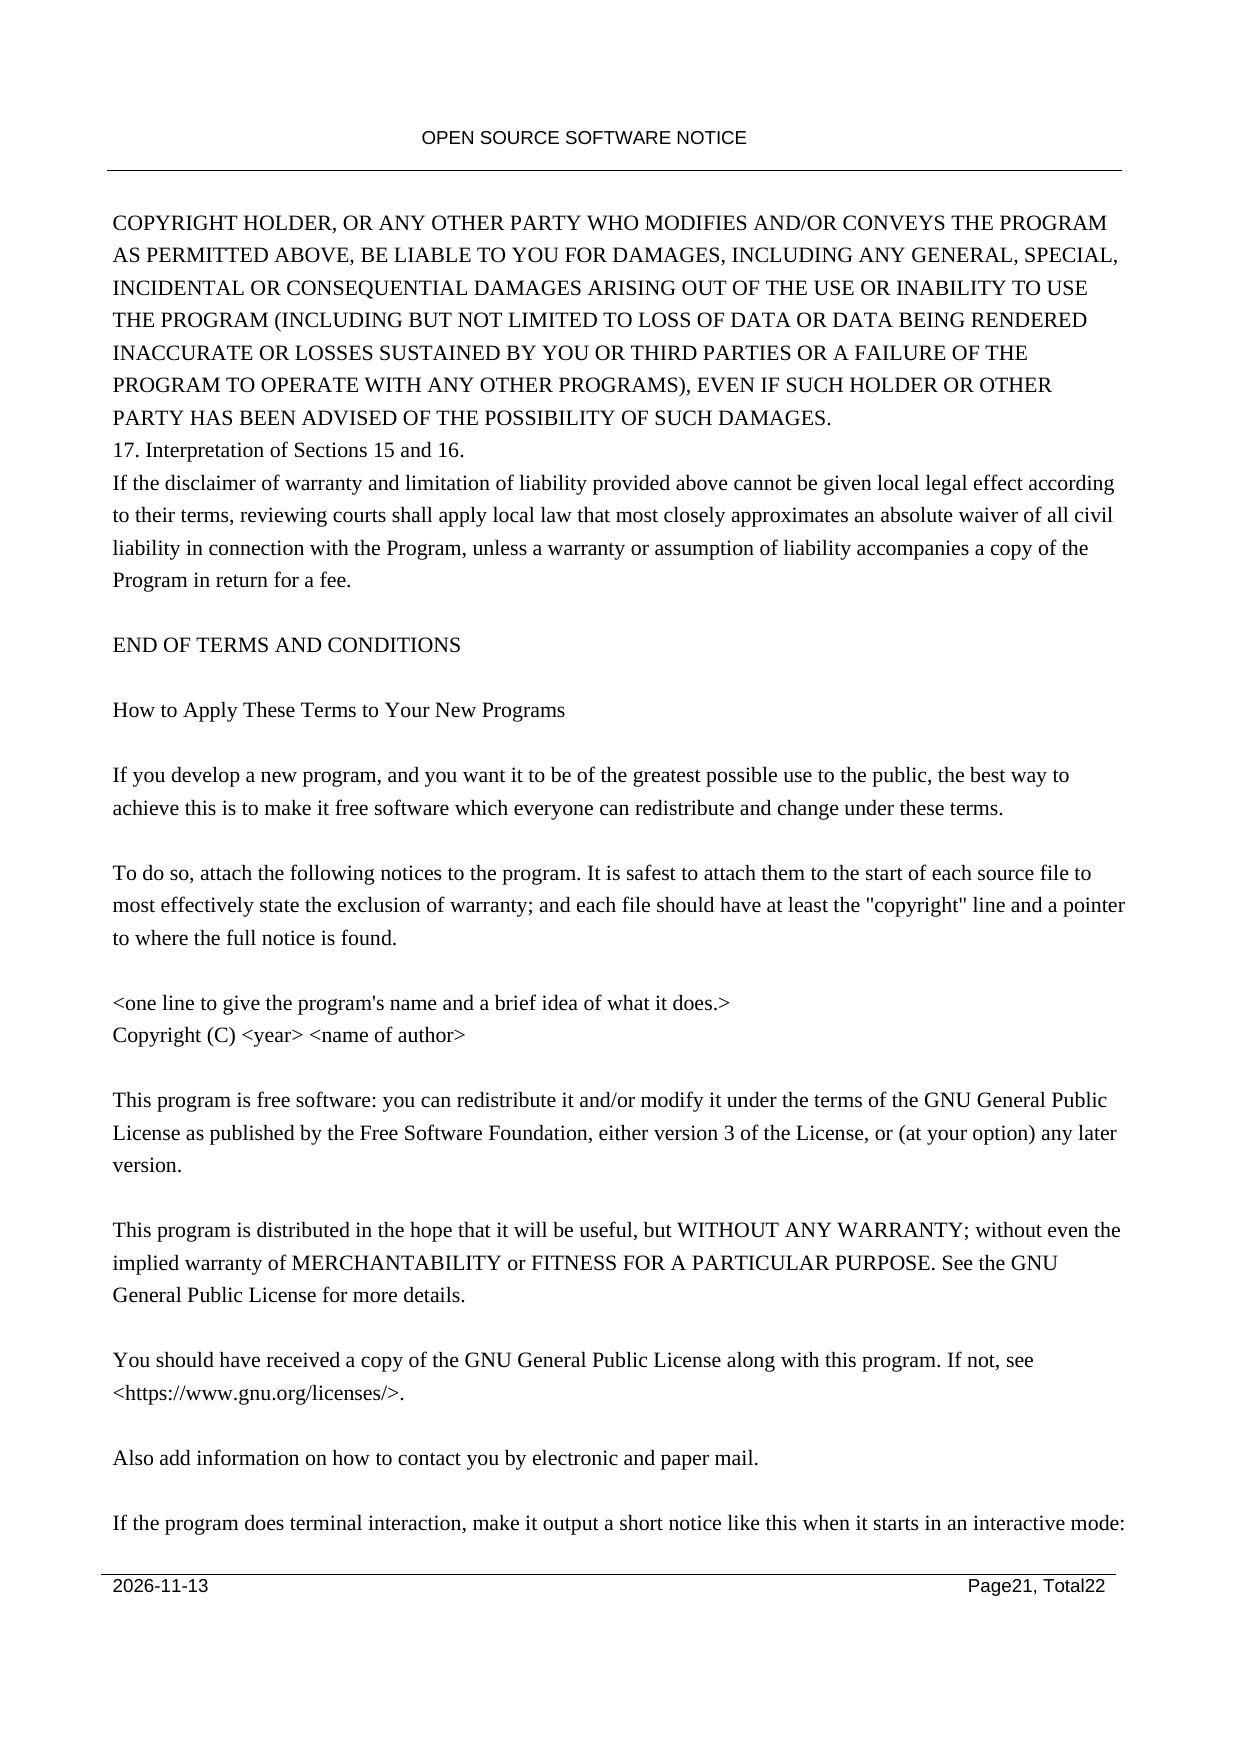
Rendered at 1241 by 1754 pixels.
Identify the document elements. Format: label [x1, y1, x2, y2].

text [112, 206, 1128, 1539]
